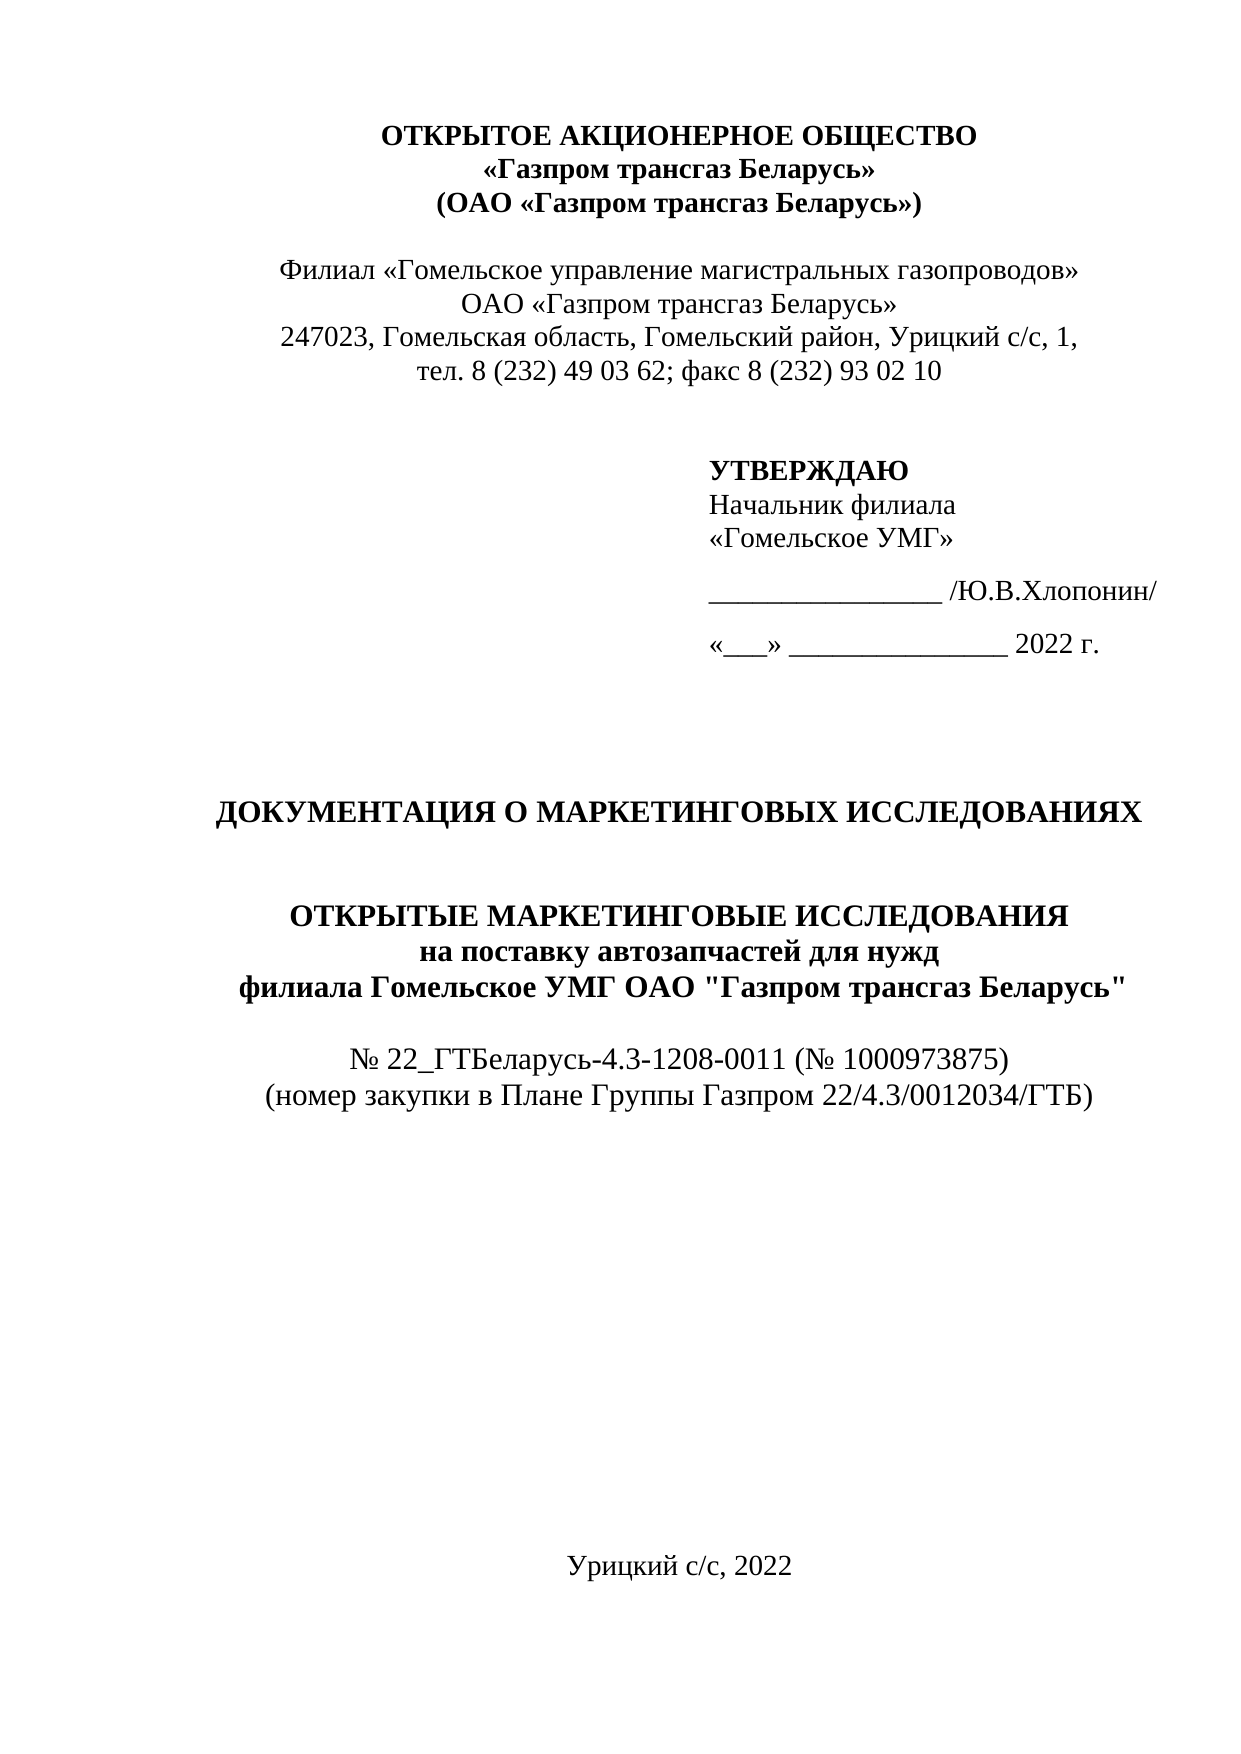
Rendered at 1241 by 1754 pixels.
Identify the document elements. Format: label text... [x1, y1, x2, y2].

text на поставку автозапчастей для нужд [177, 933, 1181, 969]
text ________________ /Ю.В.Хлопонин/ [709, 573, 1181, 607]
text № 22_ГТБеларусь-4.3-1208-0011 (№ 1000973875) [177, 1041, 1181, 1076]
text Начальник филиала [709, 487, 1181, 521]
text Филиал «Гомельское управление магистральных газопроводов» [177, 252, 1181, 286]
text филиала Гомельское УМГ ОАО "Газпром трансгаз Беларусь" [177, 969, 1181, 1004]
text «Гомельское УМГ» [709, 521, 1181, 554]
text (номер закупки в Плане Группы Газпром 22/4.3/0012034/ГТБ) [177, 1076, 1181, 1112]
text ДОКУМЕНТАЦИЯ О МАРКЕТИНГОВЫХ ИССЛЕДОВАНИЯХ [177, 794, 1181, 830]
text «___» _______________ 2022 г. [709, 626, 1181, 659]
text 247023, Гомельская область, Гомельский район, Урицкий с/с, 1, [177, 319, 1181, 353]
text тел. 8 (232) 49 03 62; факс 8 (232) 93 02 10 [177, 353, 1181, 386]
text «Газпром трансгаз Беларусь» [177, 152, 1181, 185]
text (ОАО «Газпром трансгаз Беларусь») [177, 185, 1181, 219]
text ОАО «Газпром трансгаз Беларусь» [177, 286, 1181, 319]
text ОТКРЫТЫЕ МАРКЕТИНГОВЫЕ ИССЛЕДОВАНИЯ [177, 897, 1181, 933]
text УТВЕРЖДАЮ [709, 453, 1181, 487]
text ОТКРЫТОЕ АКЦИОНЕРНОЕ ОБЩЕСТВО [177, 118, 1181, 152]
text Урицкий с/с, 2022 [177, 1548, 1181, 1582]
